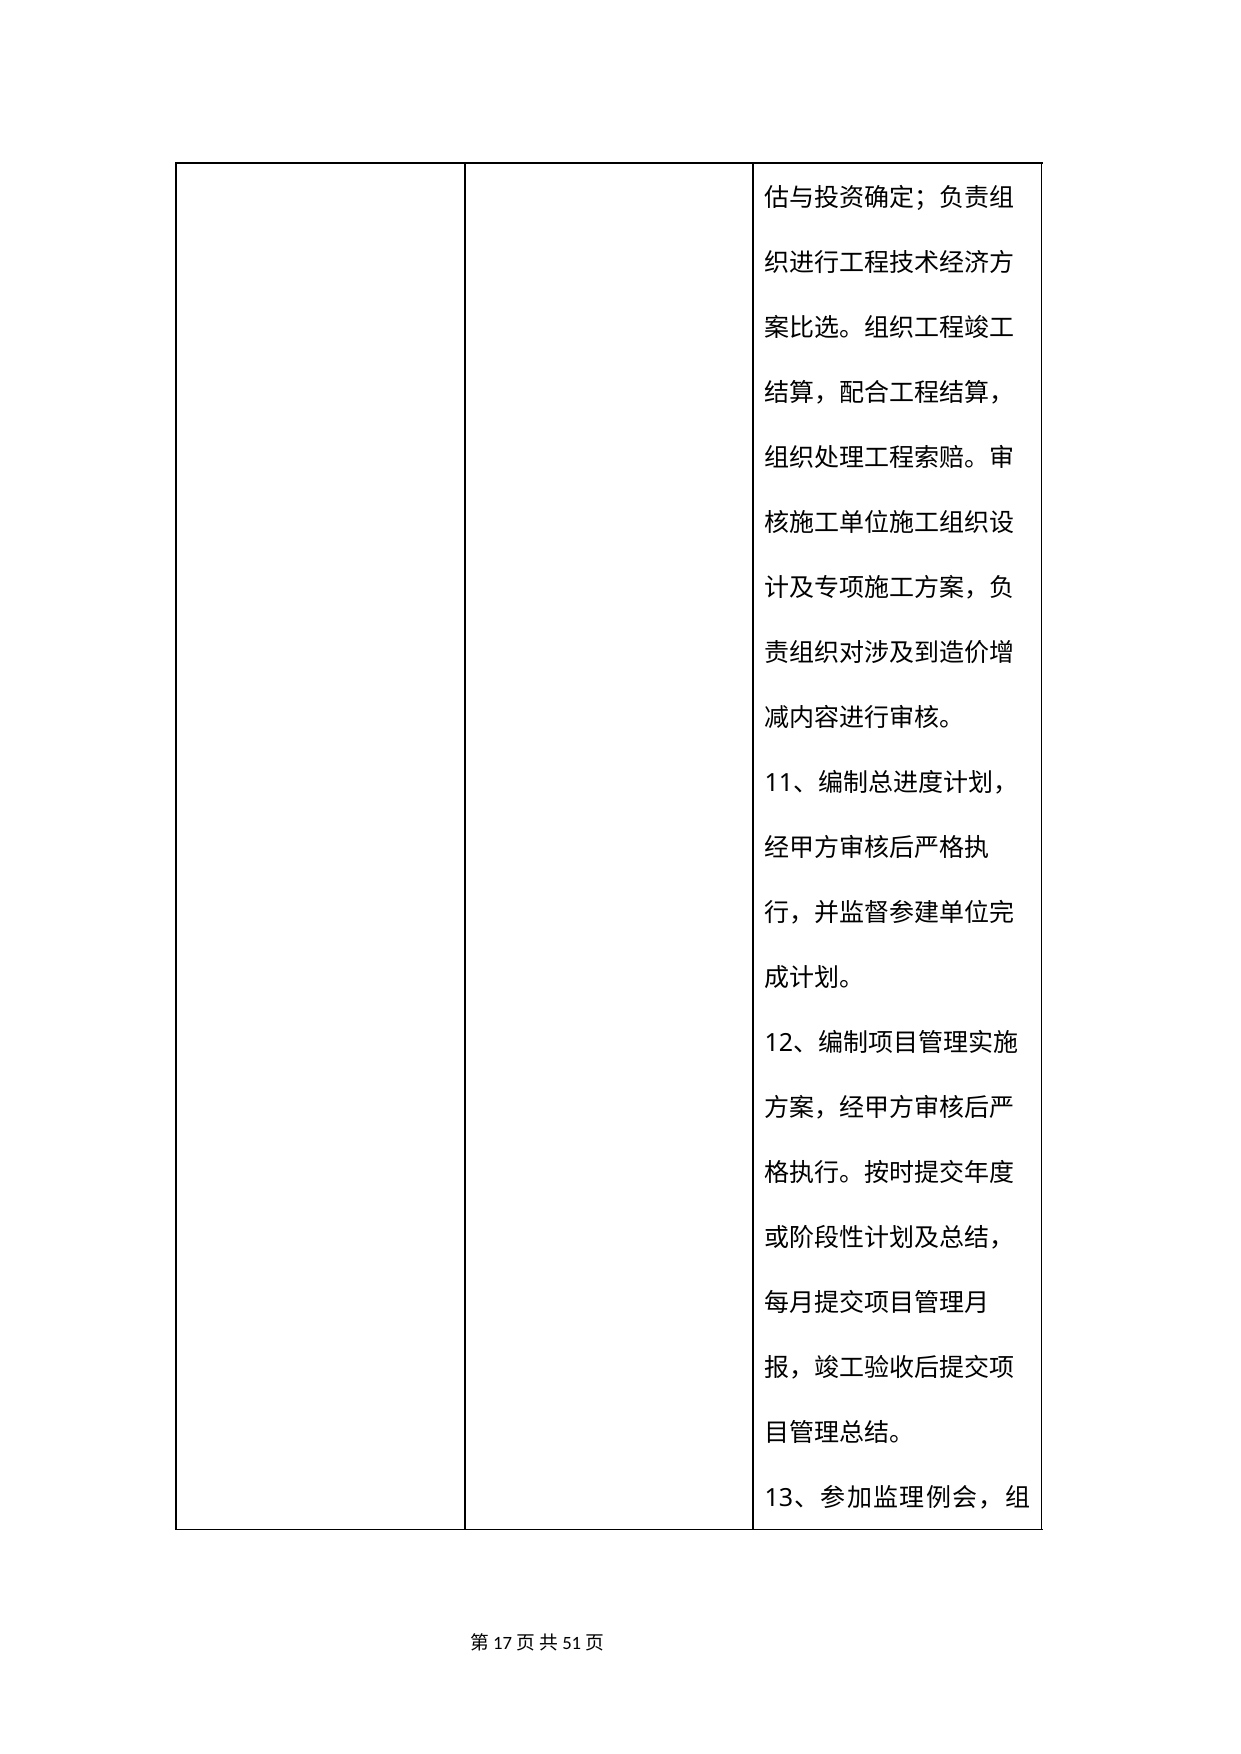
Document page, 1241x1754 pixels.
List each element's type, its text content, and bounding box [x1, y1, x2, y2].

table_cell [754, 164, 1041, 1528]
table_cell [466, 164, 752, 1528]
table_cell 1 [177, 164, 464, 1528]
